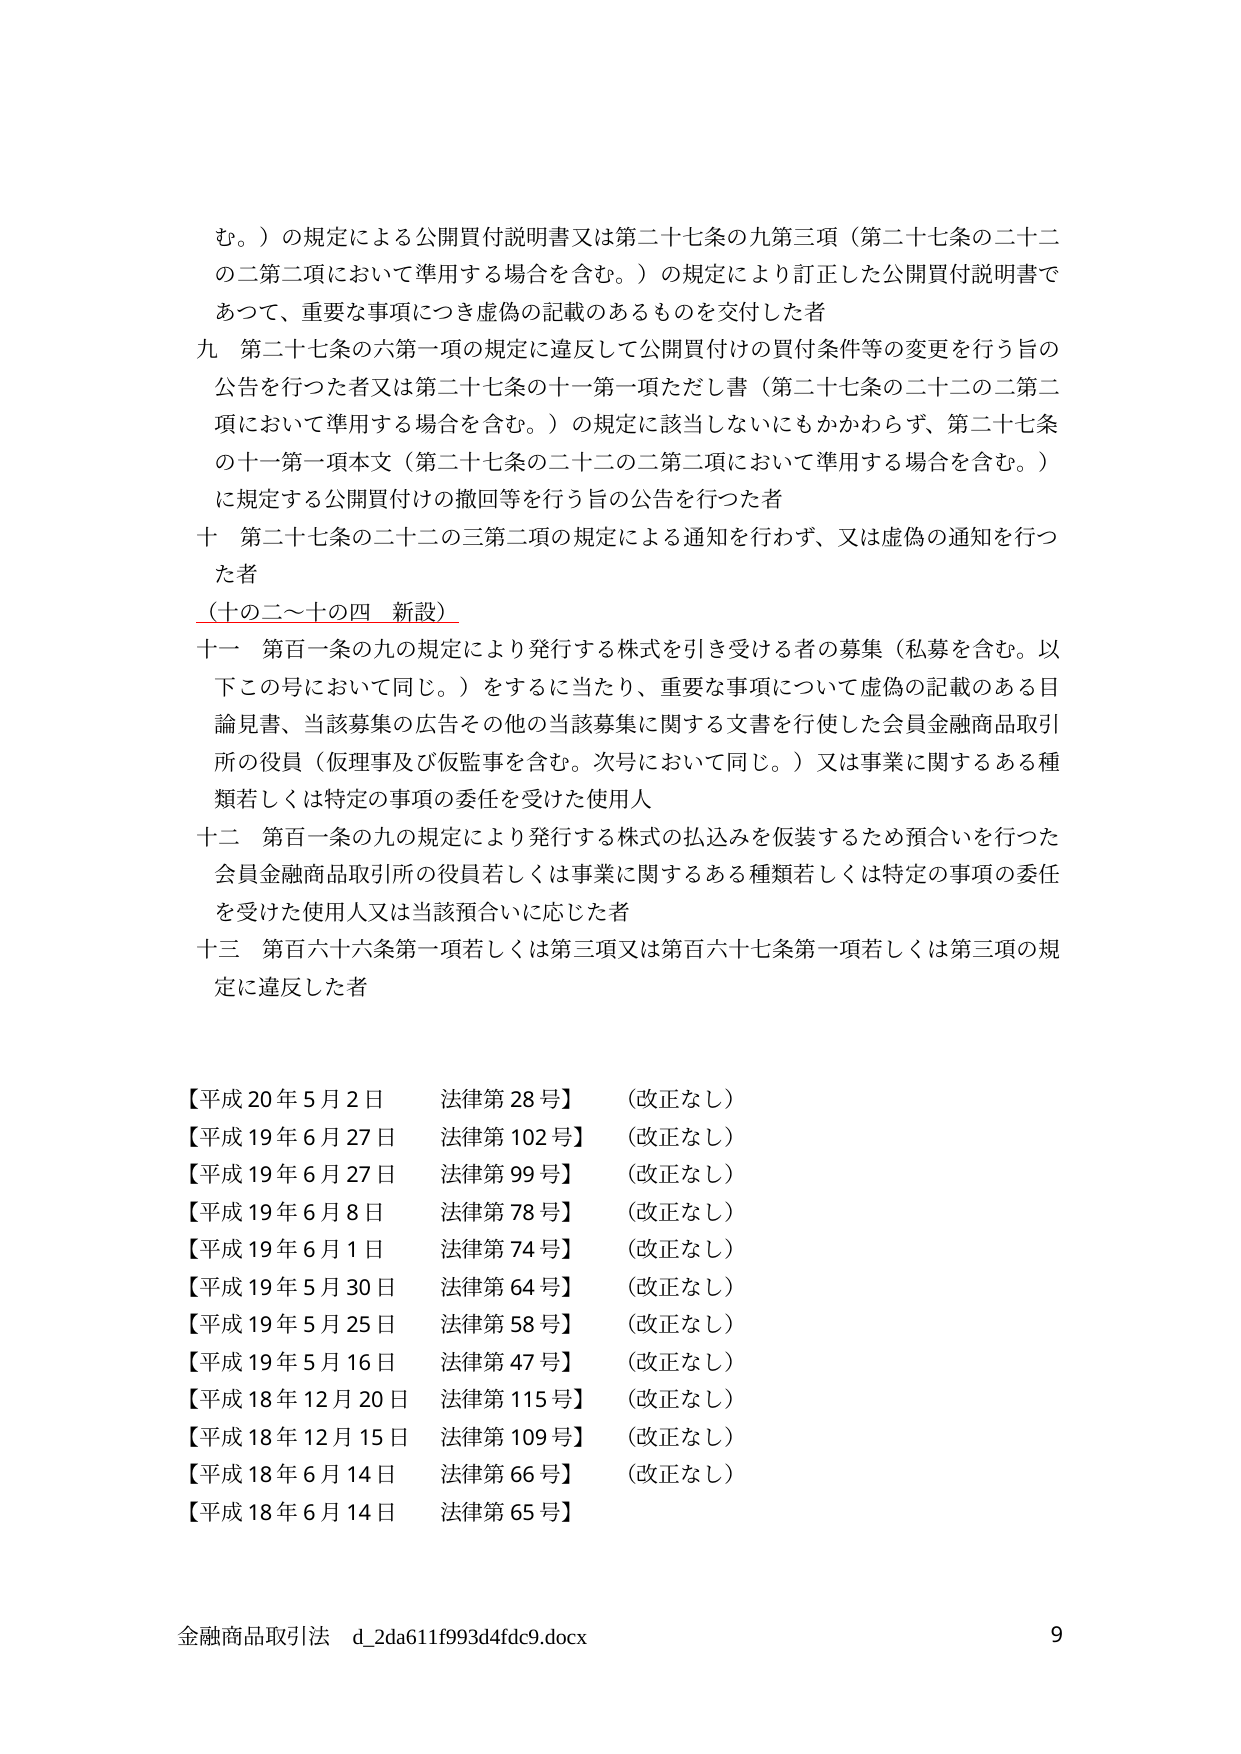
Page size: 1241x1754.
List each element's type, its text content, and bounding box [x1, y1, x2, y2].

text 【平成19年5月25日 法律第58号】 （改正なし） [177, 1304, 1063, 1342]
text 【平成19年6月8日 法律第78号】 （改正なし） [177, 1192, 1063, 1229]
text （十の二～十の四 新設） [196, 592, 1063, 629]
text 十一 第百一条の九の規定により発行する株式を引き受ける者の募集（私募を含む。以下この号において同じ。）をするに当たり、重要な事項について虚偽の記載のある目論見書、当該募集の広告その他の当該募集に関する文書を行使した会員金融商品取引所の役員（仮理事及び仮監事を含む。次号において同じ。）又は事業に関するある種類若しくは特定の事項の委任を受けた使用人 [196, 629, 1063, 817]
text 【平成20年5月2日 法律第28号】 （改正なし） [177, 1079, 1063, 1117]
text 【平成18年6月14日 法律第66号】 （改正なし） [177, 1454, 1063, 1492]
text 【平成19年5月16日 法律第47号】 （改正なし） [177, 1342, 1063, 1379]
text 十 第二十七条の二十二の三第二項の規定による通知を行わず、又は虚偽の通知を行つた者 [196, 517, 1063, 592]
text 【平成19年5月30日 法律第64号】 （改正なし） [177, 1267, 1063, 1304]
text 【平成18年12月20日 法律第115号】 （改正なし） [177, 1379, 1063, 1417]
text 【平成19年6月27日 法律第102号】 （改正なし） [177, 1117, 1063, 1154]
text 【平成19年6月27日 法律第99号】 （改正なし） [177, 1154, 1063, 1192]
text 九 第二十七条の六第一項の規定に違反して公開買付けの買付条件等の変更を行う旨の公告を行つた者又は第二十七条の十一第一項ただし書（第二十七条の二十二の二第二項において準用する場合を含む。）の規定に該当しないにもかかわらず、第二十七条の十一第一項本文（第二十七条の二十二の二第二項において準用する場合を含む。）に規定する公開買付けの撤回等を行う旨の公告を行つた者 [196, 329, 1063, 517]
text 【平成18年6月14日 法律第65号】 [177, 1492, 1063, 1529]
text 十二 第百一条の九の規定により発行する株式の払込みを仮装するため預合いを行つた会員金融商品取引所の役員若しくは事業に関するある種類若しくは特定の事項の委任を受けた使用人又は当該預合いに応じた者 [196, 817, 1063, 929]
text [196, 217, 1063, 329]
text 【平成18年12月15日 法律第109号】 （改正なし） [177, 1417, 1063, 1454]
text 十三 第百六十六条第一項若しくは第三項又は第百六十七条第一項若しくは第三項の規定に違反した者 [196, 929, 1063, 1004]
text 【平成19年6月1日 法律第74号】 （改正なし） [177, 1229, 1063, 1267]
